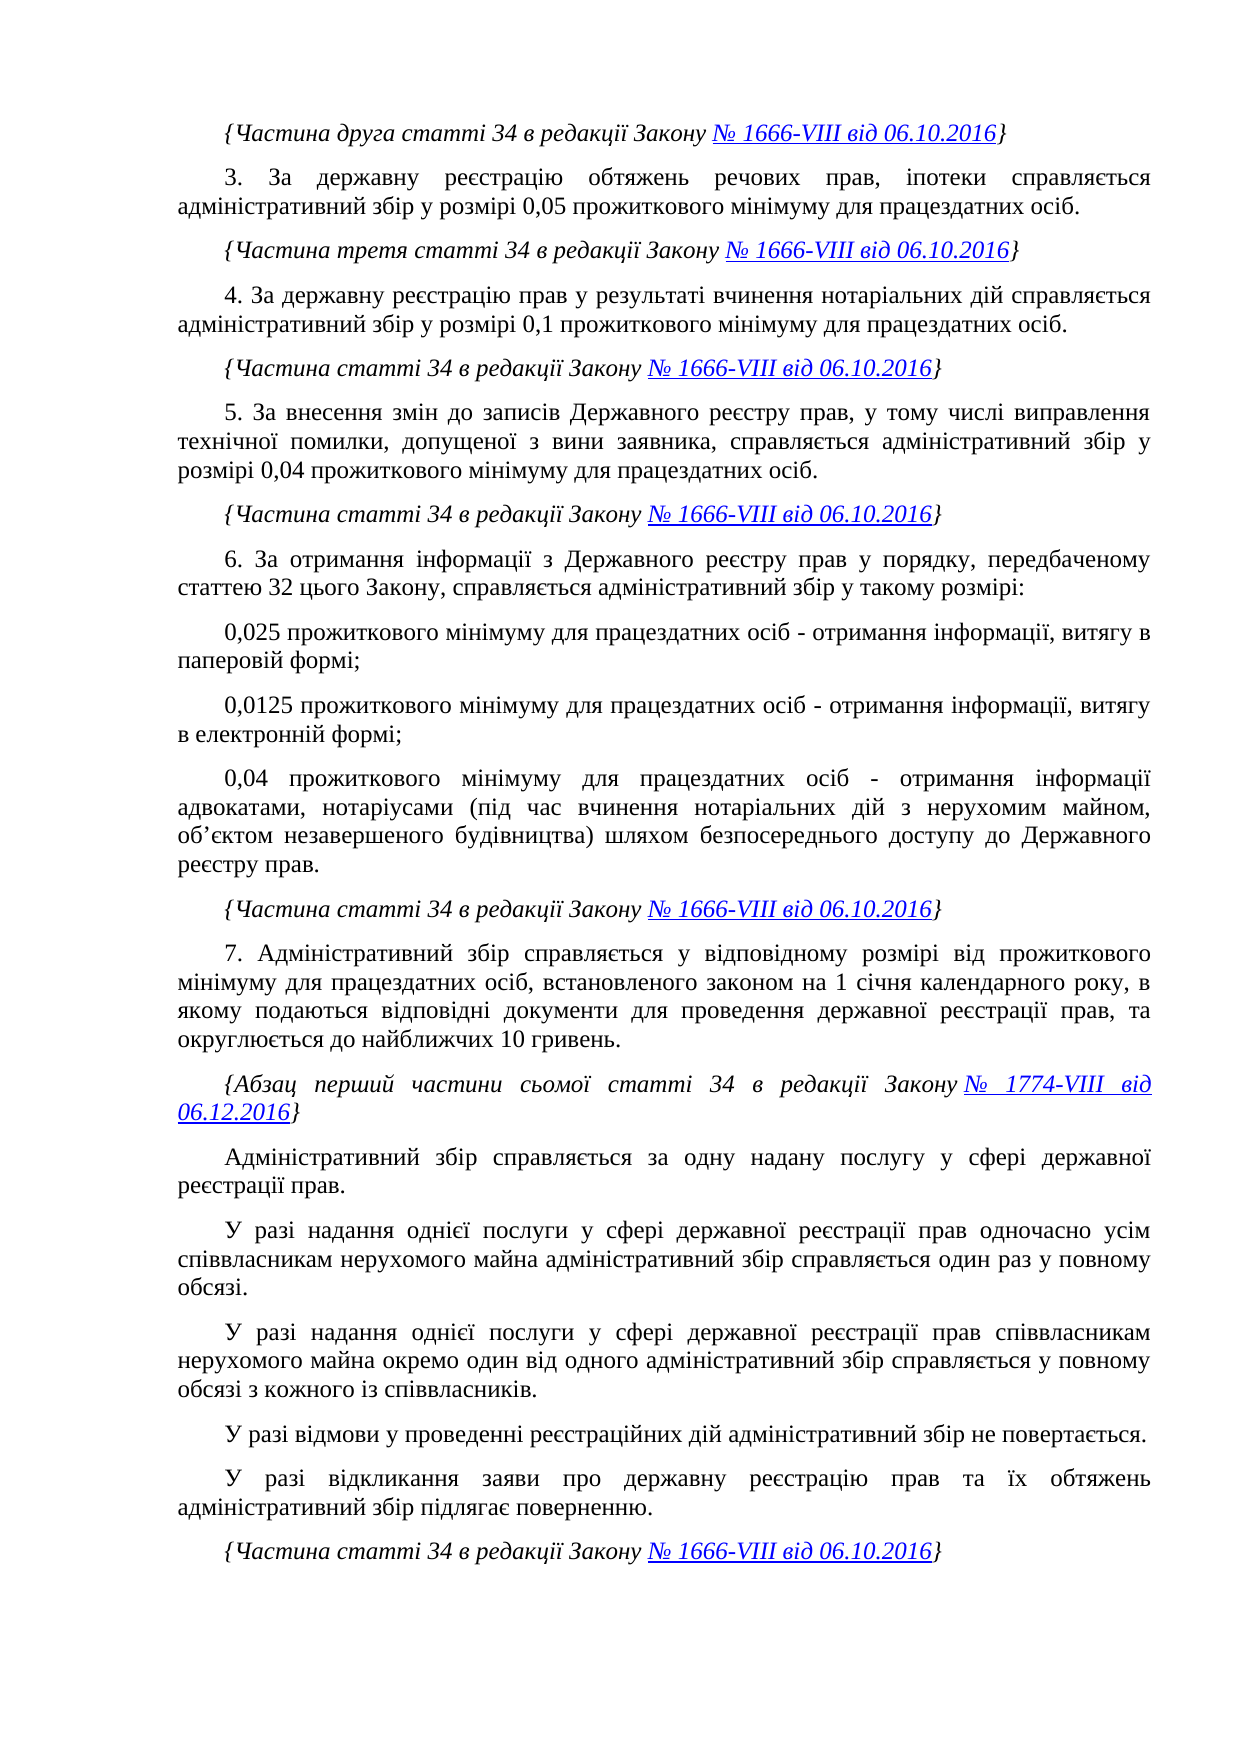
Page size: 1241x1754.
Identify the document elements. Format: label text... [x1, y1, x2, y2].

text {Частина статті 34 в редакції Закону № 1666-VIII від 06.10.2016} [177, 894, 1152, 922]
text 3. За державну реєстрацію обтяжень речових прав, іпотеки справляється адміністративний збір у розмірі 0,05 прожиткового мінімуму для працездатних осіб. [177, 162, 1152, 220]
text 4. За державну реєстрацію прав у результаті вчинення нотаріальних дій справляється адміністративний збір у розмірі 0,1 прожиткового мінімуму для працездатних осіб. [177, 280, 1152, 337]
text У разі надання однієї послуги у сфері державної реєстрації прав співвласникам нерухомого майна окремо один від одного адміністративний збір справляється у повному обсязі з кожного із співвласників. [177, 1317, 1152, 1403]
text 5. За внесення змін до записів Державного реєстру прав, у тому числі виправлення технічної помилки, допущеної з вини заявника, справляється адміністративний збір у розмірі 0,04 прожиткового мінімуму для працездатних осіб. [177, 397, 1152, 484]
text У разі відмови у проведенні реєстраційних дій адміністративний збір не повертається. [177, 1419, 1152, 1447]
text {Частина статті 34 в редакції Закону № 1666-VIII від 06.10.2016} [177, 1536, 1152, 1565]
text {Абзац перший частини сьомої статті 34 в редакції Закону № 1774-VIII від 06.12.2016} [177, 1069, 1152, 1126]
text 0,0125 прожиткового мінімуму для працездатних осіб - отримання інформації, витягу в електронній формі; [177, 690, 1152, 747]
text Адміністративний збір справляється за одну надану послугу у сфері державної реєстрації прав. [177, 1142, 1152, 1199]
text {Частина статті 34 в редакції Закону № 1666-VIII від 06.10.2016} [177, 353, 1152, 382]
text У разі надання однієї послуги у сфері державної реєстрації прав одночасно усім співвласникам нерухомого майна адміністративний збір справляється один раз у повному обсязі. [177, 1215, 1152, 1301]
text 0,04 прожиткового мінімуму для працездатних осіб - отримання інформації адвокатами, нотаріусами (під час вчинення нотаріальних дій з нерухомим майном, об’єктом незавершеного будівництва) шляхом безпосереднього доступу до Державного реєстру прав. [177, 763, 1152, 878]
text {Частина друга статті 34 в редакції Закону № 1666-VIII від 06.10.2016} [177, 118, 1152, 147]
text 6. За отримання інформації з Державного реєстру прав у порядку, передбаченому статтею 32 цього Закону, справляється адміністративний збір у такому розмірі: [177, 544, 1152, 601]
text 7. Адміністративний збір справляється у відповідному розмірі від прожиткового мінімуму для працездатних осіб, встановленого законом на 1 січня календарного року, в якому подаються відповідні документи для проведення державної реєстрації прав, та округлюється до найближчих 10 гривень. [177, 938, 1152, 1053]
text У разі відкликання заяви про державну реєстрацію прав та їх обтяжень адміністративний збір підлягає поверненню. [177, 1463, 1152, 1521]
text 0,025 прожиткового мінімуму для працездатних осіб - отримання інформації, витягу в паперовій формі; [177, 617, 1152, 674]
text {Частина третя статті 34 в редакції Закону № 1666-VIII від 06.10.2016} [177, 236, 1152, 264]
text {Частина статті 34 в редакції Закону № 1666-VIII від 06.10.2016} [177, 499, 1152, 528]
